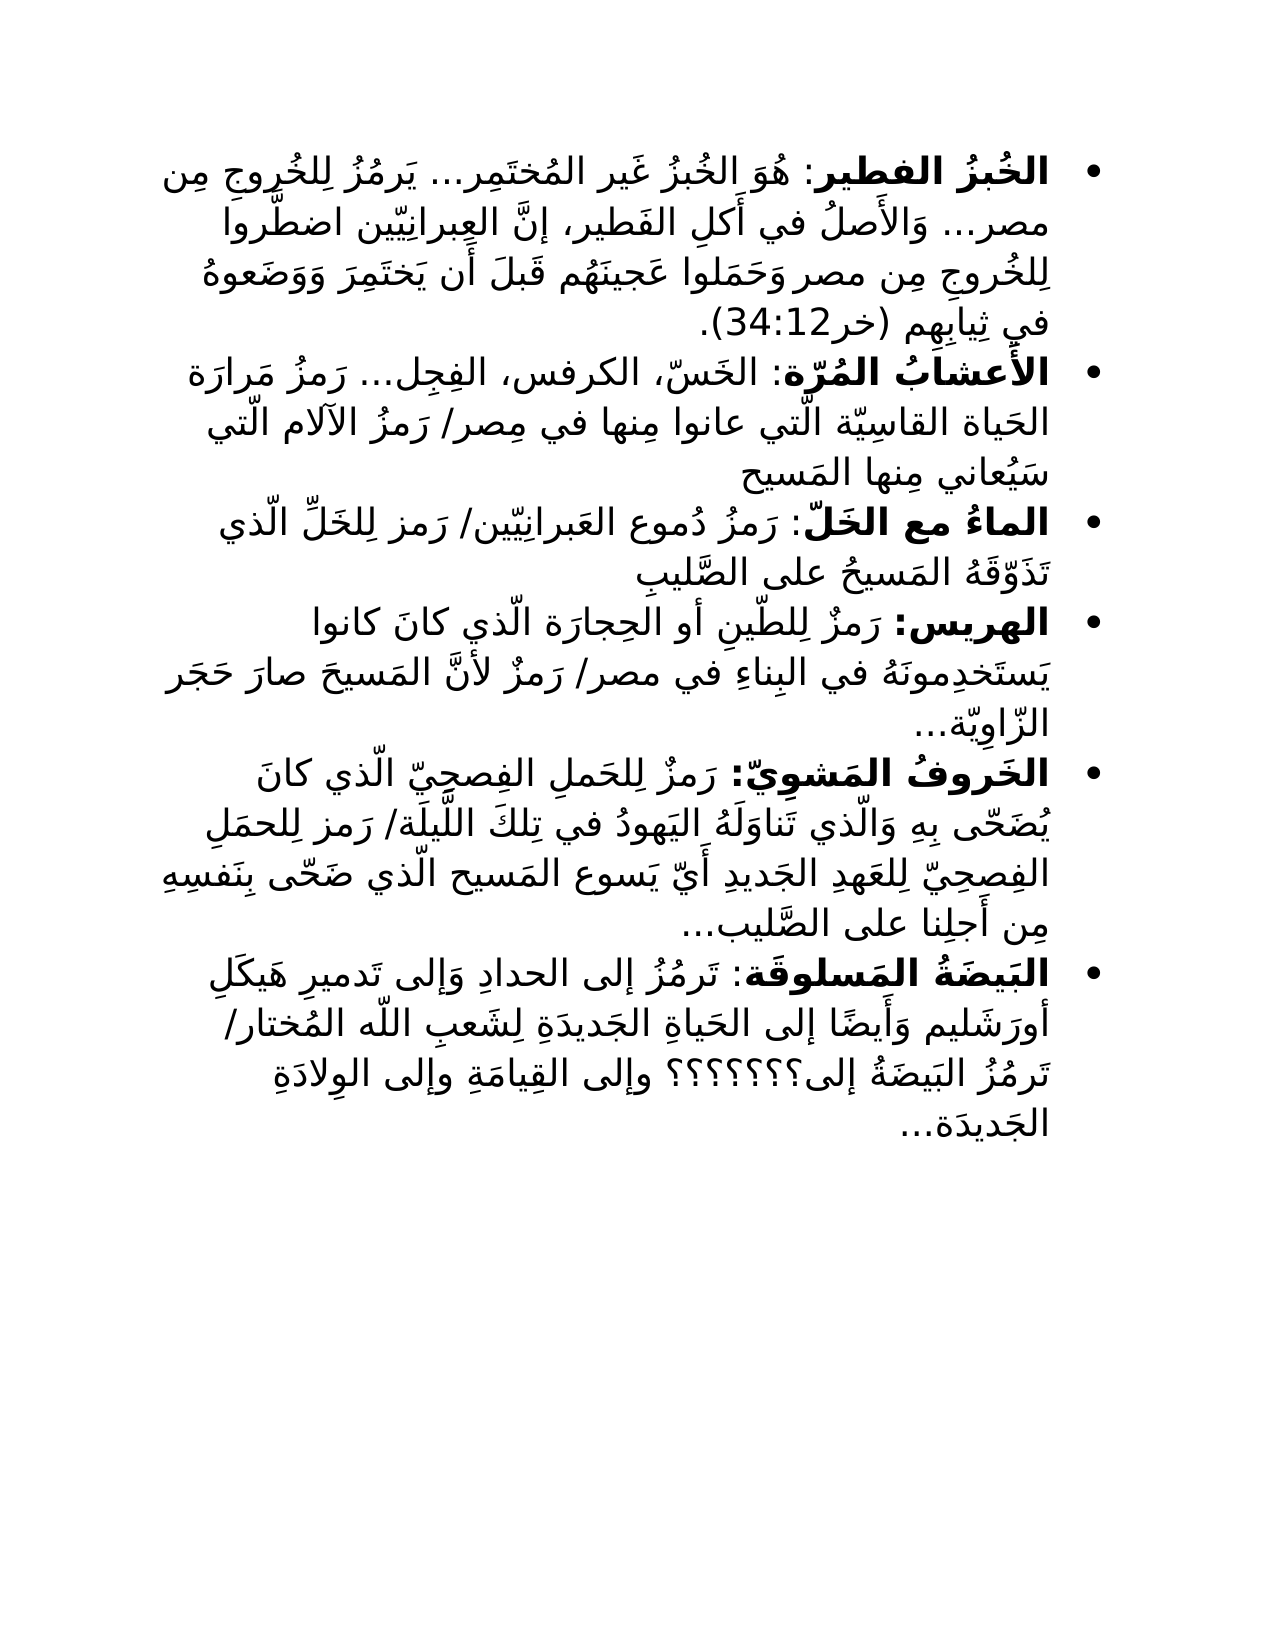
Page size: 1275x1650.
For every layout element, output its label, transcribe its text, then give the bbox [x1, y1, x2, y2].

list الخَروفُ المَشوِيّ: رَمزٌ لِلحَملِ الفِصحِيّ الّذي كانَ يُضَحّى بِهِ وَالّذي تَناوَلَهُ اليَهودُ في تِلكَ اللَّيلَة/ رَمز لِلحمَلِ الفِصحِيّ لِلعَهدِ الجَديدِ أَيّ يَسوع المَسيح الّذي ضَحّى بِنَفسِهِ مِن أَجلِنا على الصَّليب... [150, 751, 1087, 945]
list الخُبزُ الفطير: هُوَ الخُبزُ غَير المُختَمِر... يَرمُزُ لِلخُروجِ مِن مصر... وَالأَصلُ في أَكلِ الفَطير، إنَّ العِبرانِيّين اضطَّروا لِلخُروجِ مِن مصر وَحَمَلوا عَجينَهُم قَبلَ أَن يَختَمِرَ وَوَضَعوهُ في ثِيابِهِم (خر34:12). [150, 150, 1087, 344]
list الماءُ مع الخَلّ: رَمزُ دُموع العَبرانِيّين/ رَمز لِلخَلِّ الّذي تَذَوّقَهُ المَسيحُ على الصَّليبِ [150, 501, 1087, 594]
list الهريس: رَمزٌ لِلطّينِ أو الحِجارَة الّذي كانَ كانوا يَستَخدِمونَهُ في البِناءِ في مصر/ رَمزٌ لأنَّ المَسيحَ صارَ حَجَر الزّاوِيّة... [150, 601, 1087, 745]
list الأَعشابُ المُرّة: الخَسّ، الكرفس، الفِجِل... رَمزُ مَرارَة الحَياة القاسِيّة الّتي عانوا مِنها في مِصر/ رَمزُ الآلام الّتي سَيُعاني مِنها المَسيح [150, 350, 1087, 494]
list البَيضَةُ المَسلوقَة: تَرمُزُ إلى الحدادِ وَإلى تَدميرِ هَيكَلِ أورَشَليم وَأَيضًا إلى الحَياةِ الجَديدَةِ لِشَعبِ اللّه المُختار/ تَرمُزُ البَيضَةُ إلى؟؟؟؟؟؟؟ وإلى القِيامَةِ وإلى الوِلادَةِ الجَديدَة... [150, 952, 1087, 1146]
